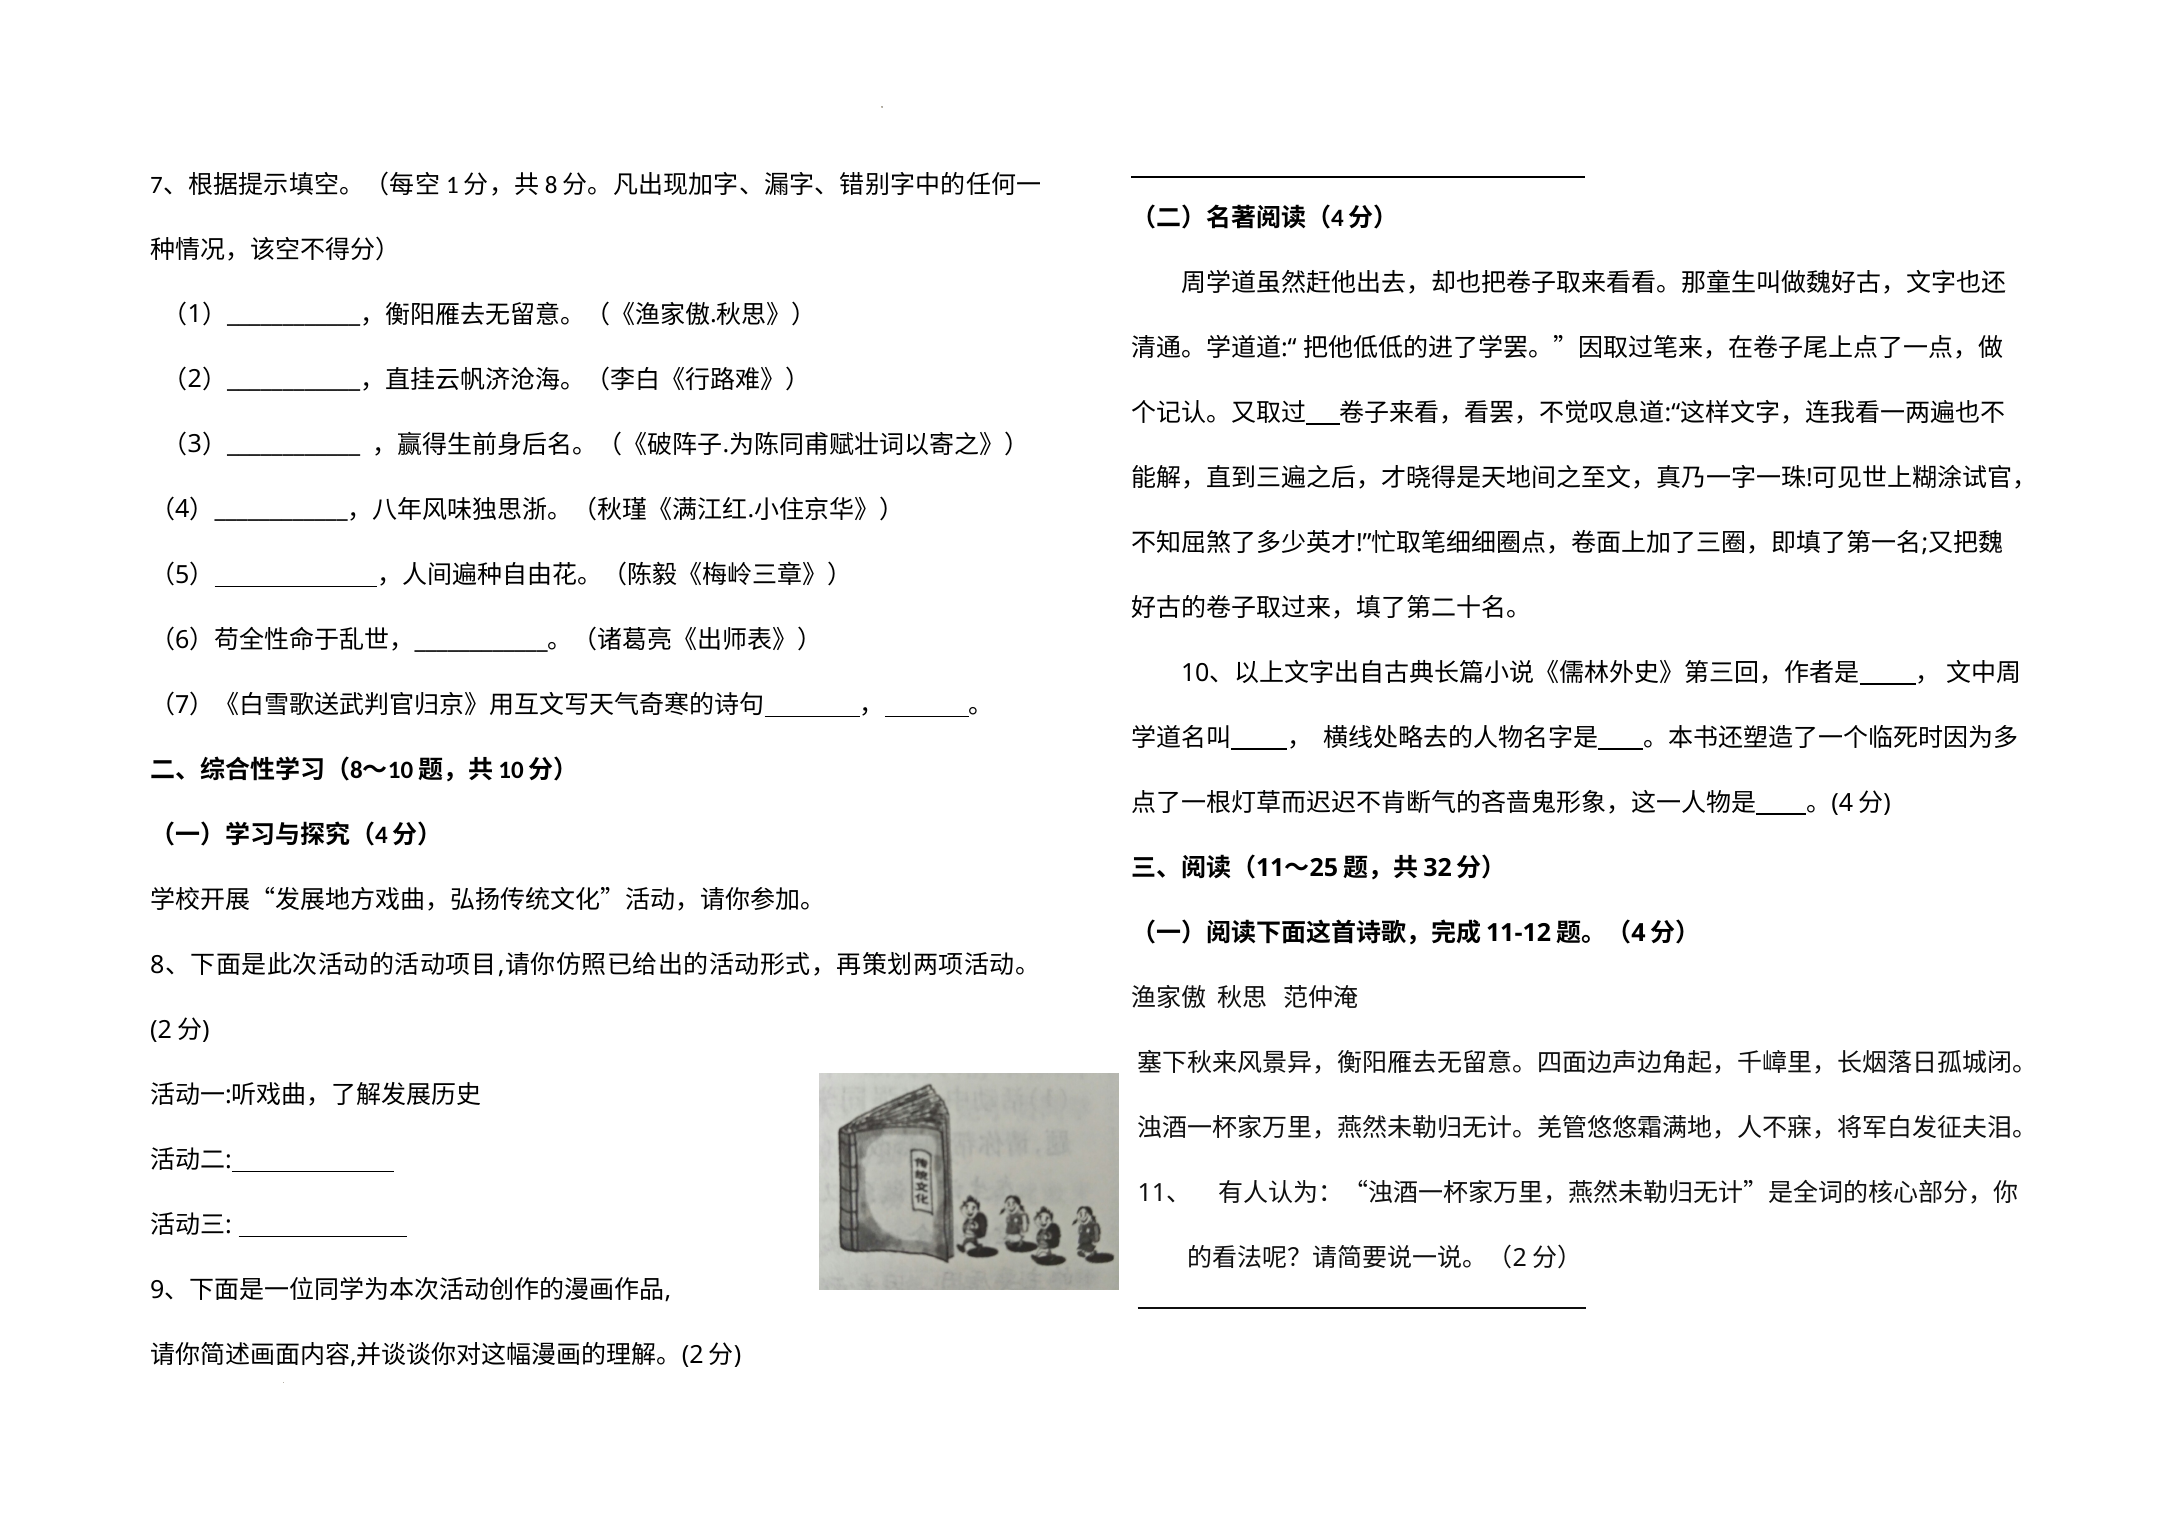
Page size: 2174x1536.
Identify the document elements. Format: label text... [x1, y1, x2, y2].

text 活动二: [150, 1125, 1042, 1190]
text （二）名著阅读（4分） [1131, 183, 2023, 248]
picture [1042, 1073, 1119, 1290]
text 学校开展“发展地方戏曲，弘扬传统文化”活动，请你参加。 [150, 865, 1042, 930]
text （一）阅读下面这首诗歌，完成11-12题。（4分） [1131, 898, 2023, 963]
text （一）学习与探究（4分） [150, 800, 1042, 865]
text （1）____________，衡阳雁去无留意。（《渔家傲.秋思》） [150, 280, 1042, 345]
text （2）____________，直挂云帆济沧海。（李白《行路难》） [150, 345, 1042, 410]
text 活动三: [150, 1190, 1042, 1255]
text （7）《白雪歌送武判官归京》用互文写天气奇寒的诗句 ， 。 [150, 670, 1042, 735]
text 7、根据提示填空。（每空1分，共8分。凡出现加字、漏字、错别字中的任何一种情况，该空不得分） [150, 150, 1042, 280]
text （5） ，人间遍种自由花。（陈毅《梅岭三章》） [150, 540, 1042, 605]
text （6）苟全性命于乱世，____________。（诸葛亮《出师表》） [150, 605, 1042, 670]
text 9、下面是一位同学为本次活动创作的漫画作品, [150, 1255, 1042, 1320]
text 请你简述画面内容,并谈谈你对这幅漫画的理解。(2分) [150, 1320, 1042, 1385]
text 塞下秋来风景异，衡阳雁去无留意。四面边声边角起，千嶂里，长烟落日孤城闭。浊酒一杯家万里，燕然未勒归无计。羌管悠悠霜满地，人不寐，将军白发征夫泪。 [1131, 1028, 2023, 1158]
text 活动一:听戏曲，了解发展历史 [150, 1060, 1042, 1125]
list 有人认为：“浊酒一杯家万里，燕然未勒归无计”是全词的核心部分，你的看法呢？请简要说一说。（2分） [1131, 1158, 2023, 1288]
text 10、以上文字出自古典长篇小说《儒林外史》第三回，作者是 ， 文中周学道名叫 ， 横线处略去的人物名字是 。本书还塑造了一个临死时因为多点了一根灯草而迟迟不肯断气的吝啬鬼形象，这一人物是 。(4分) [1131, 638, 2023, 833]
text 渔家傲 秋思 范仲淹 [1131, 963, 2023, 1028]
text 三、阅读（11～25题，共32分） [1131, 833, 2023, 898]
text （3）____________ ，赢得生前身后名。（《破阵子.为陈同甫赋壮词以寄之》） [150, 410, 1042, 475]
text （4）____________，八年风味独思浙。（秋瑾《满江红.小住京华》） [150, 475, 1042, 540]
text 8、下面是此次活动的活动项目,请你仿照已给出的活动形式，再策划两项活动。(2分) [150, 930, 1042, 1060]
text 周学道虽然赶他出去，却也把卷子取来看看。那童生叫做魏好古，文字也还清通。学道道:“ 把他低低的进了学罢。”因取过笔来，在卷子尾上点了一点，做个记认。又取过 卷子来看，看罢，不觉叹息道:“这样文字，连我看一两遍也不能解，直到三遍之后，才晓得是天地间之至文，真乃一字一珠!可见世上糊涂试官，不知屈煞了多少英才!”忙取笔细细圈点，卷面上加了三圈，即填了第一名;又把魏好古的卷子取过来，填了第二十名。 [1131, 248, 2023, 638]
text 二、综合性学习（8～10题，共10分） [150, 735, 1042, 800]
